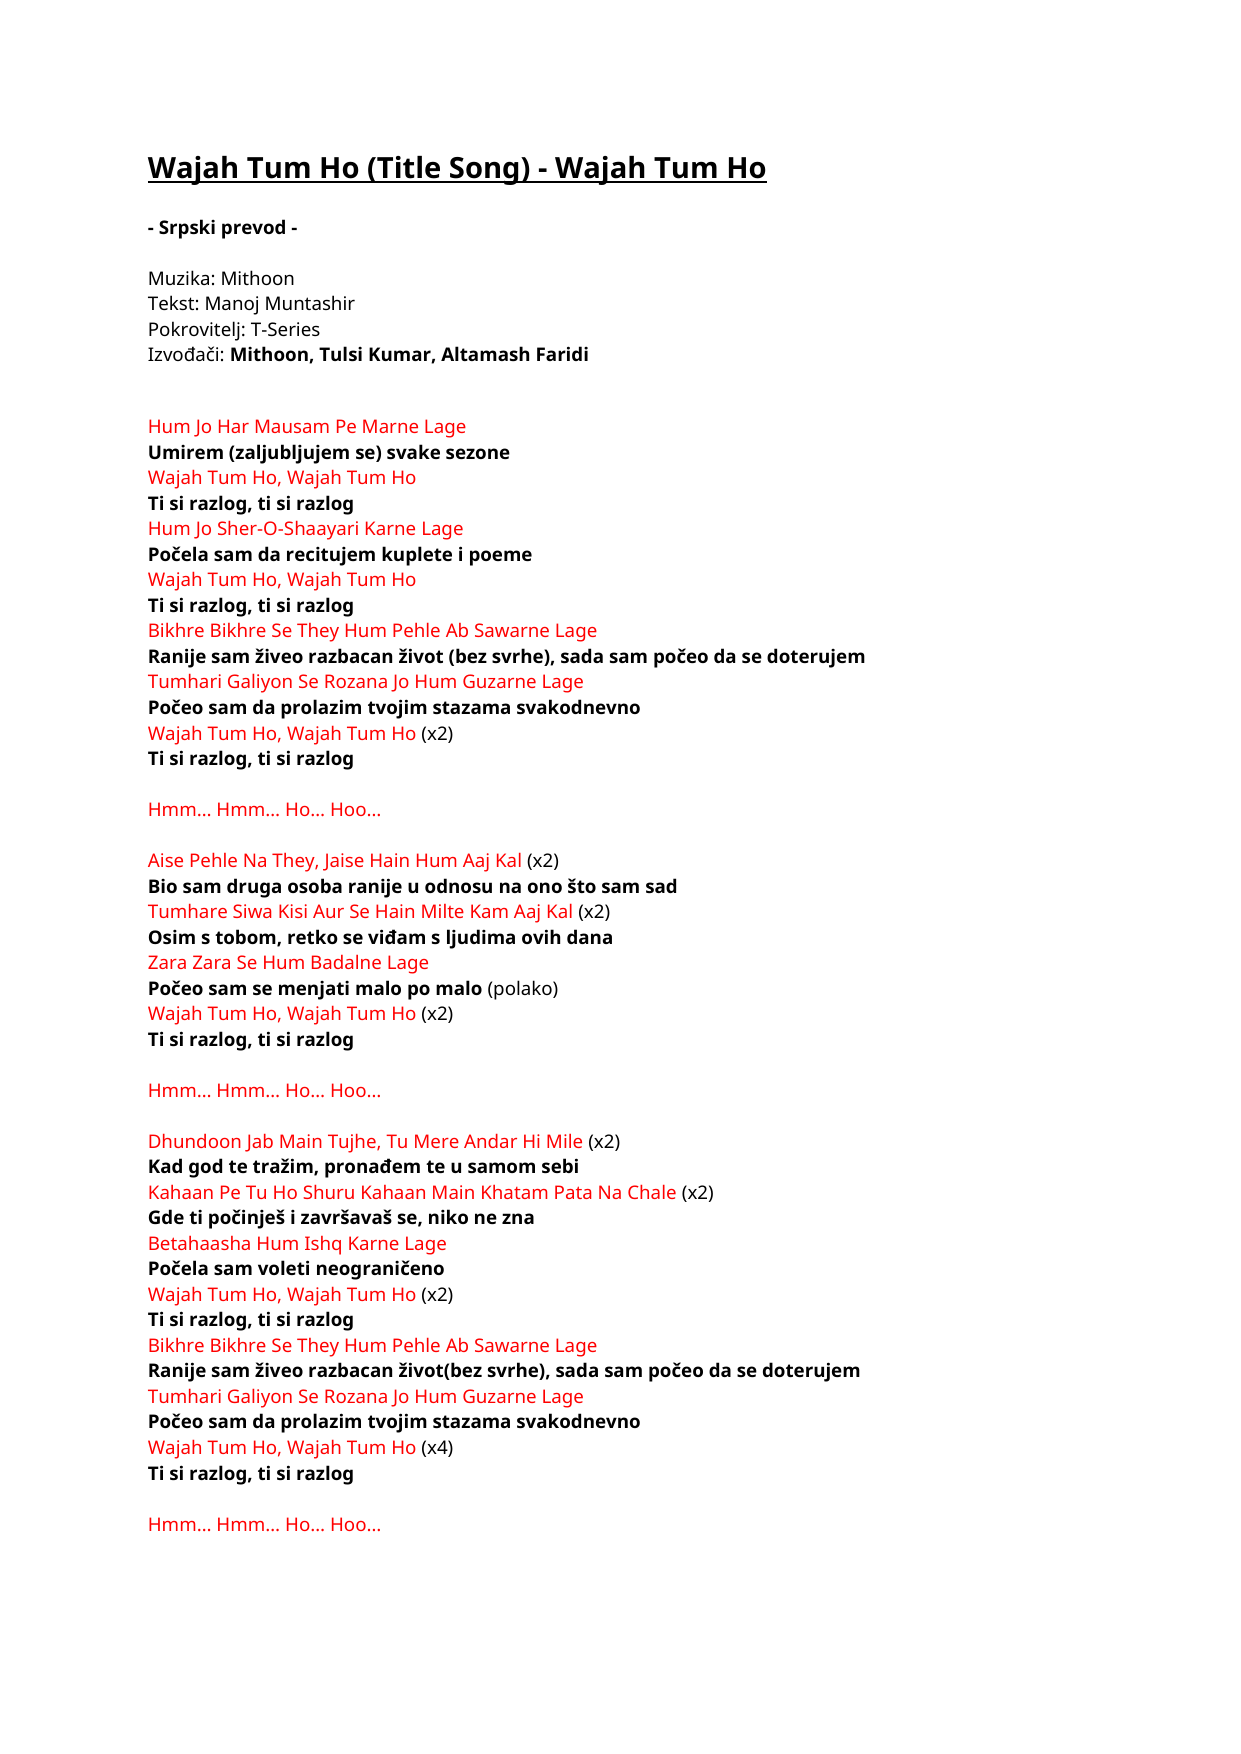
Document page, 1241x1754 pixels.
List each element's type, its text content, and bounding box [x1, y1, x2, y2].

text - Srpski prevod - Muzika: Mithoon Tekst: Manoj Muntashir Pokrovitelj: T-Series Izvođači: Mithoon, Tulsi Kumar, Altamash Faridi [148, 214, 1093, 367]
text Wajah Tum Ho (Title Song) - Wajah Tum Ho [148, 148, 1093, 187]
text Hum Jo Har Mausam Pe Marne Lage Umirem (zaljubljujem se) svake sezone Wajah Tum Ho, Wajah Tum Ho Ti si razlog, ti si razlog Hum Jo Sher-O-Shaayari Karne Lage Počela sam da recitujem kuplete i poeme Wajah Tum Ho, Wajah Tum Ho Ti si razlog, ti si razlog Bikhre Bikhre Se They Hum Pehle Ab Sawarne Lage Ranije sam živeo razbacan život (bez svrhe), sada sam počeo da se doterujem Tumhari Galiyon Se Rozana Jo Hum Guzarne Lage Počeo sam da prolazim tvojim stazama svakodnevno Wajah Tum Ho, Wajah Tum Ho (x2) Ti si razlog, ti si razlog Hmm… Hmm… Ho… Hoo… Aise Pehle Na They, Jaise Hain Hum Aaj Kal (x2) Bio sam druga osoba ranije u odnosu na ono što sam sad Tumhare Siwa Kisi Aur Se Hain Milte Kam Aaj Kal (x2) Osim s tobom, retko se viđam s ljudima ovih dana Zara Zara Se Hum Badalne Lage Počeo sam se menjati malo po malo (polako) Wajah Tum Ho, Wajah Tum Ho (x2) Ti si razlog, ti si razlog Hmm… Hmm… Ho… Hoo… Dhundoon Jab Main Tujhe, Tu Mere Andar Hi Mile (x2) Kad god te tražim, pronađem te u samom sebi Kahaan Pe Tu Ho Shuru Kahaan Main Khatam Pata Na Chale (x2) Gde ti počinješ i završavaš se, niko ne zna Betahaasha Hum Ishq Karne Lage Počela sam voleti neograničeno Wajah Tum Ho, Wajah Tum Ho (x2) Ti si razlog, ti si razlog Bikhre Bikhre Se They Hum Pehle Ab Sawarne Lage Ranije sam živeo razbacan život(bez svrhe), sada sam počeo da se doterujem Tumhari Galiyon Se Rozana Jo Hum Guzarne Lage Počeo sam da prolazim tvojim stazama svakodnevno Wajah Tum Ho, Wajah Tum Ho (x4) Ti si razlog, ti si razlog Hmm… Hmm… Ho… Hoo… [148, 413, 1093, 1536]
